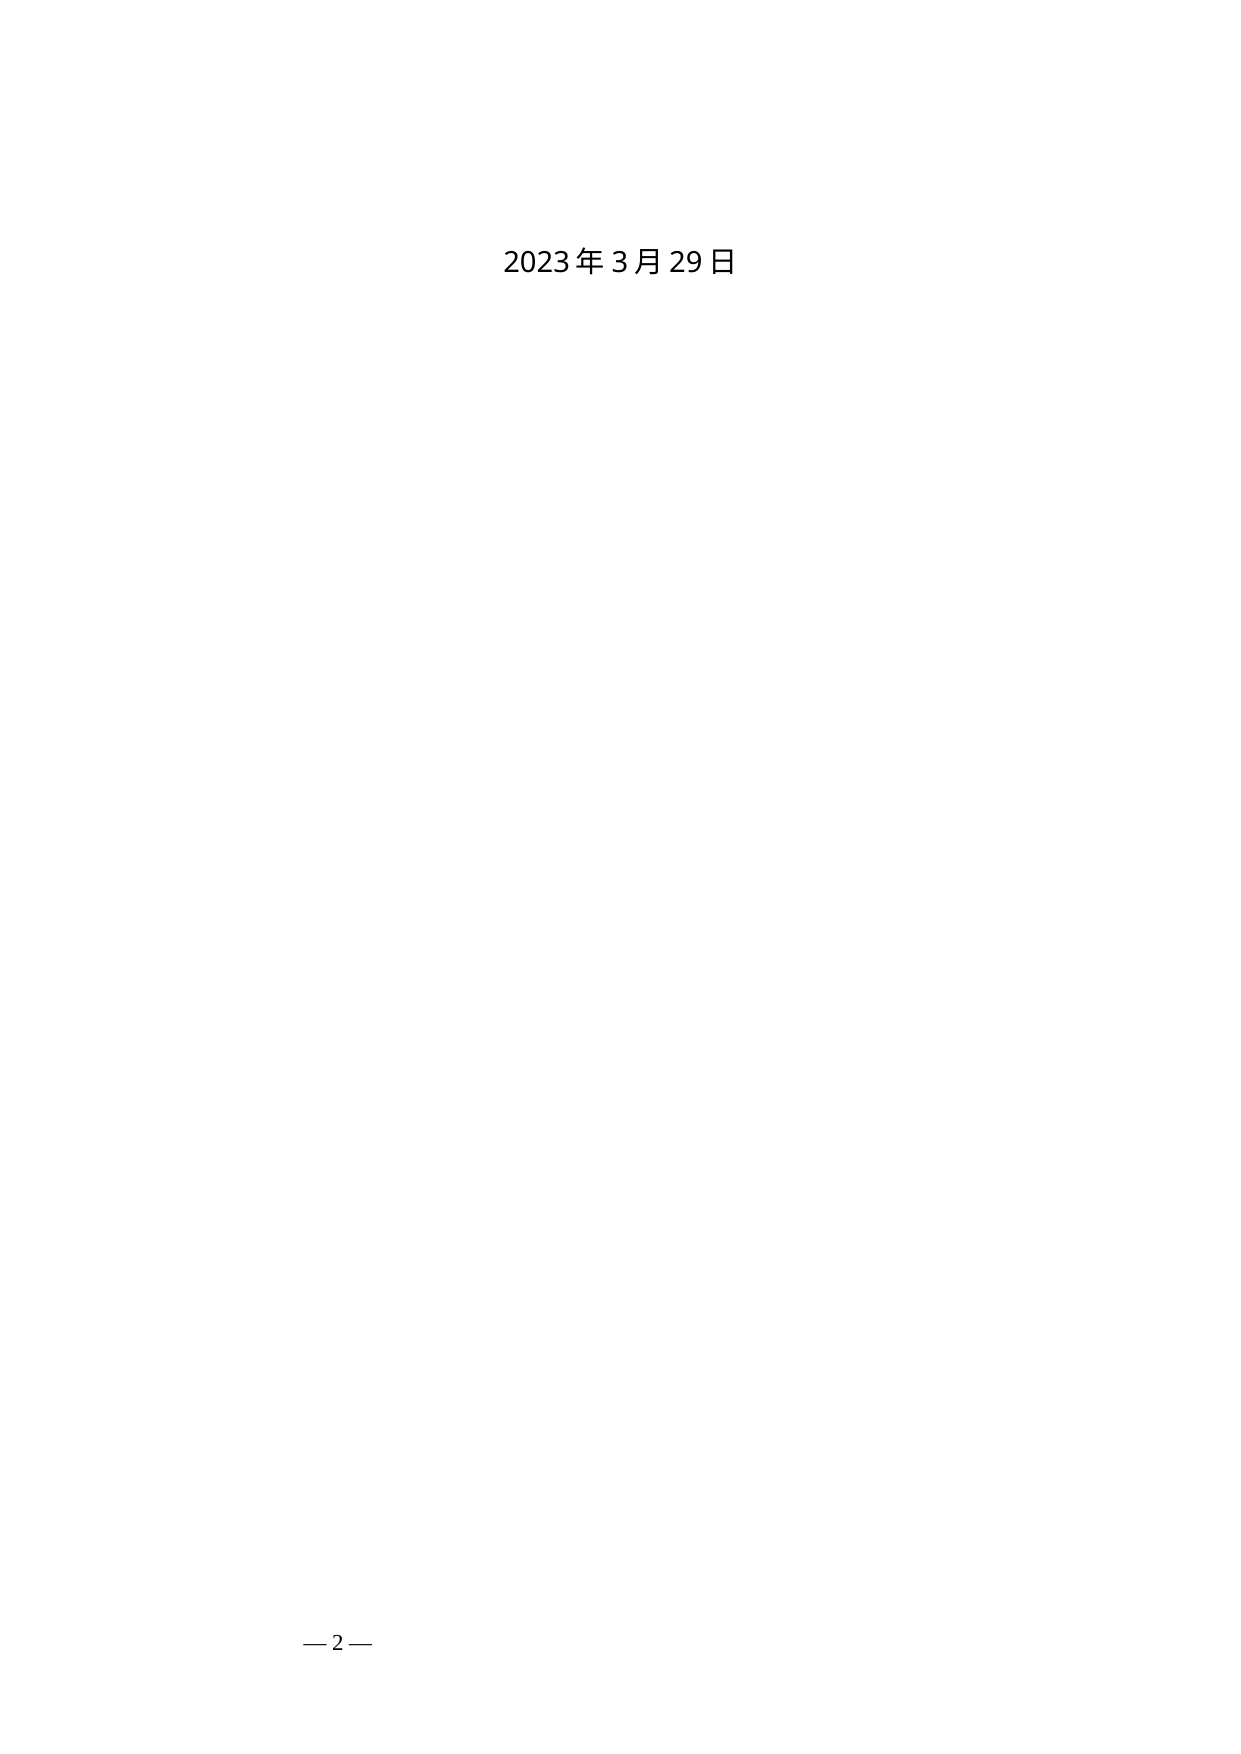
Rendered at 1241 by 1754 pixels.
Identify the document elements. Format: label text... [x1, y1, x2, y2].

text 2023年 3月29日 [187, 227, 1053, 292]
